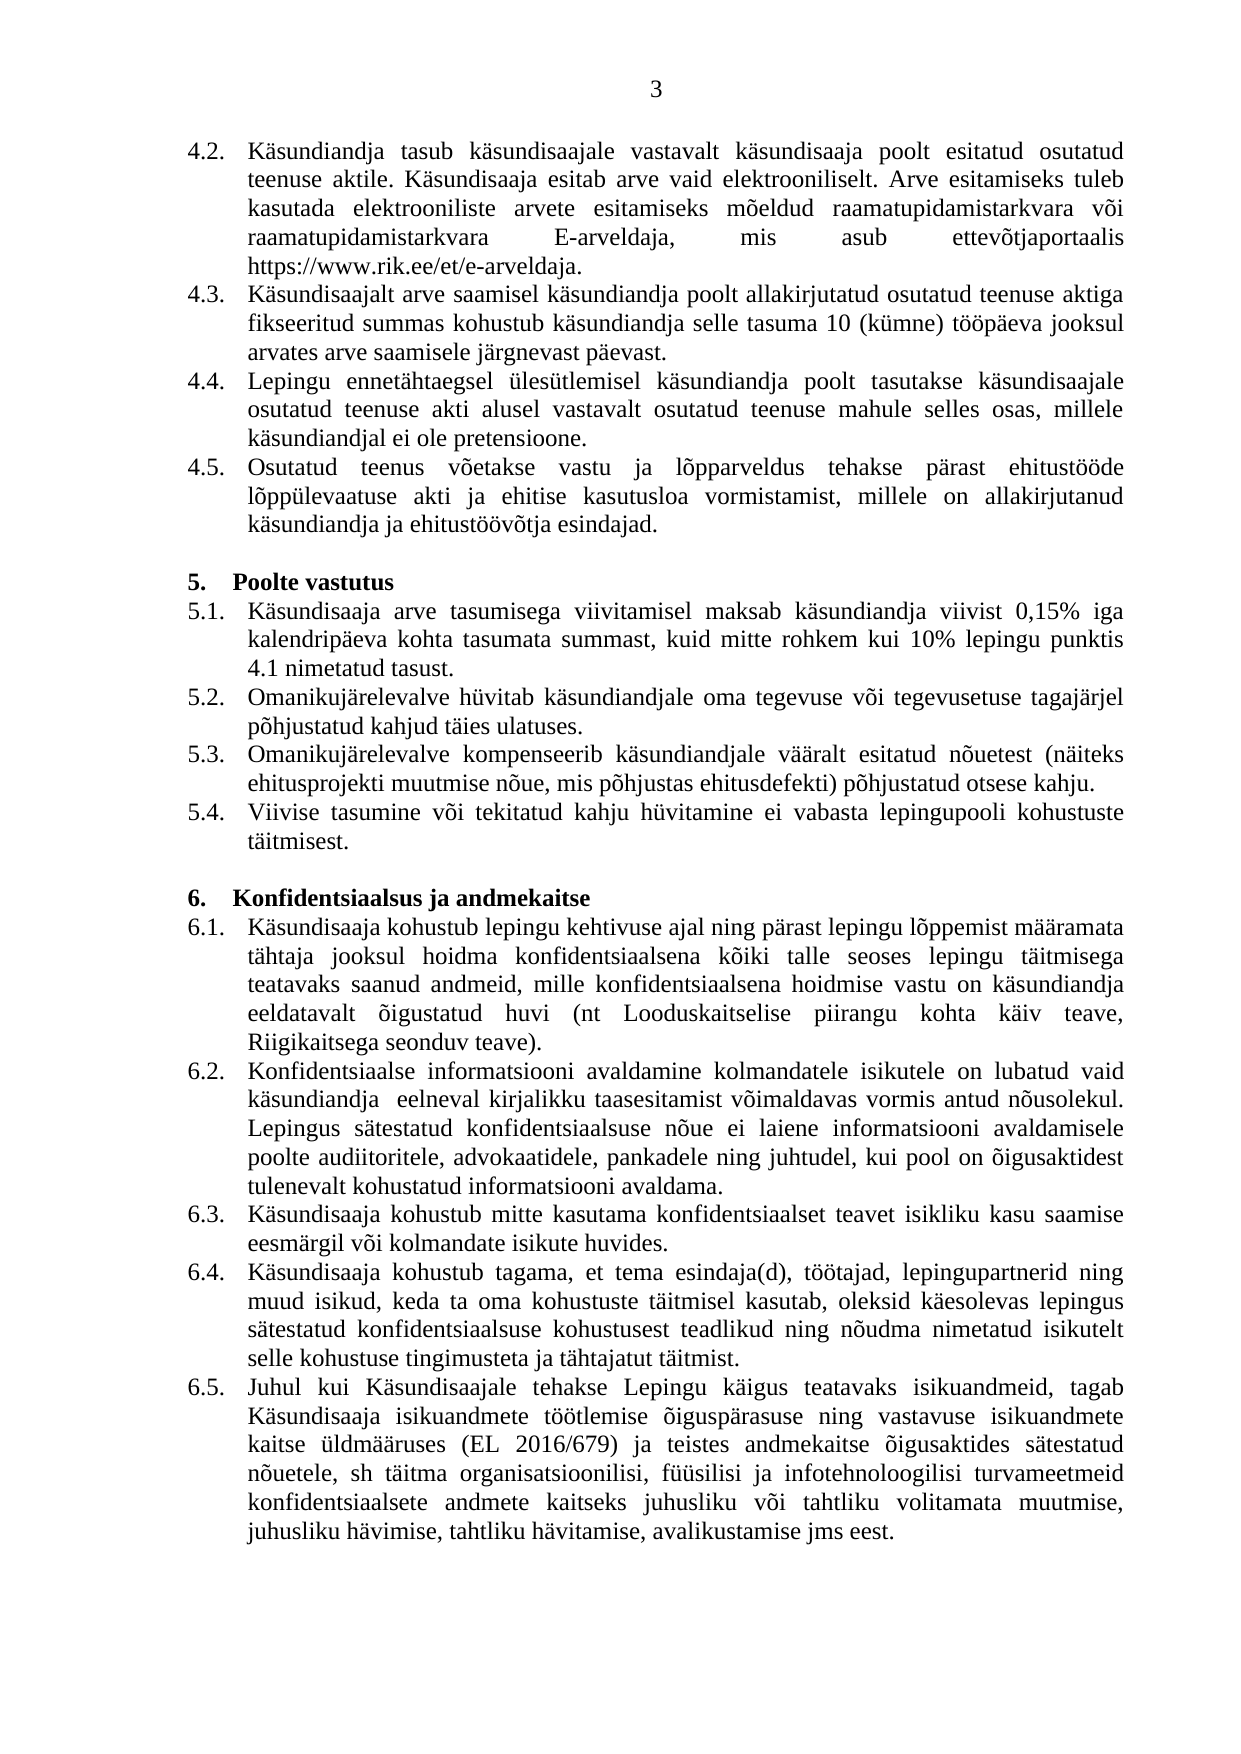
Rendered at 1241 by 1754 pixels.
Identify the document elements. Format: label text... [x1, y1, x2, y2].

text Konfidentsiaalse informatsiooni avaldamine kolmandatele isikutele on lubatud vaid käsundiandja eelneval kirjalikku taasesitamist võimaldavas vormis antud nõusolekul. Lepingus sätestatud konfidentsiaalsuse nõue ei laiene informatsiooni avaldamisele poolte audiitoritele, advokaatidele, pankadele ning juhtudel, kui pool on õigusaktidest tulenevalt kohustatud informatsiooni avaldama. [187, 1056, 1125, 1199]
text Omanikujärelevalve kompenseerib käsundiandjale vääralt esitatud nõuetest (näiteks ehitusprojekti muutmise nõue, mis põhjustas ehitusdefekti) põhjustatud otsese kahju. [187, 739, 1125, 797]
text Viivise tasumine või tekitatud kahju hüvitamine ei vabasta lepingupooli kohustuste täitmisest. [187, 797, 1125, 854]
text Käsundisaaja kohustub lepingu kehtivuse ajal ning pärast lepingu lõppemist määramata tähtaja jooksul hoidma konfidentsiaalsena kõiki talle seoses lepingu täitmisega teatavaks saanud andmeid, mille konfidentsiaalsena hoidmise vastu on käsundiandja eeldatavalt õigustatud huvi (nt Looduskaitselise piirangu kohta käiv teave, Riigikaitsega seonduv teave). [187, 912, 1125, 1056]
text Poolte vastutus [187, 567, 1125, 596]
text Käsundisaajalt arve saamisel käsundiandja poolt allakirjutatud osutatud teenuse aktiga fikseeritud summas kohustub käsundiandja selle tasuma 10 (kümne) tööpäeva jooksul arvates arve saamisele järgnevast päevast. [187, 279, 1125, 366]
text Omanikujärelevalve hüvitab käsundiandjale oma tegevuse või tegevusetuse tagajärjel põhjustatud kahjud täies ulatuses. [187, 682, 1125, 739]
text Juhul kui Käsundisaajale tehakse Lepingu käigus teatavaks isikuandmeid, tagab Käsundisaaja isikuandmete töötlemise õiguspärasuse ning vastavuse isikuandmete kaitse üldmääruses (EL 2016/679) ja teistes andmekaitse õigusaktides sätestatud nõuetele, sh täitma organisatsioonilisi, füüsilisi ja infotehnoloogilisi turvameetmeid konfidentsiaalsete andmete kaitseks juhusliku või tahtliku volitamata muutmise, juhusliku hävimise, tahtliku hävitamise, avalikustamise jms eest. [187, 1372, 1125, 1544]
text Käsundiandja tasub käsundisaajale vastavalt käsundisaaja poolt esitatud osutatud teenuse aktile. Käsundisaaja esitab arve vaid elektrooniliselt. Arve esitamiseks tuleb kasutada elektrooniliste arvete esitamiseks mõeldud raamatupidamistarkvara või raamatupidamistarkvara E-arveldaja, mis asub ettevõtjaportaalis https://www.rik.ee/et/e-arveldaja. [187, 136, 1125, 279]
text Osutatud teenus võetakse vastu ja lõpparveldus tehakse pärast ehitustööde lõppülevaatuse akti ja ehitise kasutusloa vormistamist, millele on allakirjutanud käsundiandja ja ehitustöövõtja esindajad. [187, 452, 1125, 538]
text Käsundisaaja kohustub mitte kasutama konfidentsiaalset teavet isikliku kasu saamise eesmärgil või kolmandate isikute huvides. [187, 1199, 1125, 1257]
text Konfidentsiaalsus ja andmekaitse [187, 883, 1125, 912]
text Käsundisaaja kohustub tagama, et tema esindaja(d), töötajad, lepingupartnerid ning muud isikud, keda ta oma kohustuste täitmisel kasutab, oleksid käesolevas lepingus sätestatud konfidentsiaalsuse kohustusest teadlikud ning nõudma nimetatud isikutelt selle kohustuse tingimusteta ja tähtajatut täitmist. [187, 1257, 1125, 1372]
text Lepingu ennetähtaegsel ülesütlemisel käsundiandja poolt tasutakse käsundisaajale osutatud teenuse akti alusel vastavalt osutatud teenuse mahule selles osas, millele käsundiandjal ei ole pretensioone. [187, 366, 1125, 452]
text Käsundisaaja arve tasumisega viivitamisel maksab käsundiandja viivist 0,15% iga kalendripäeva kohta tasumata summast, kuid mitte rohkem kui 10% lepingu punktis 4.1 nimetatud tasust. [187, 596, 1125, 682]
